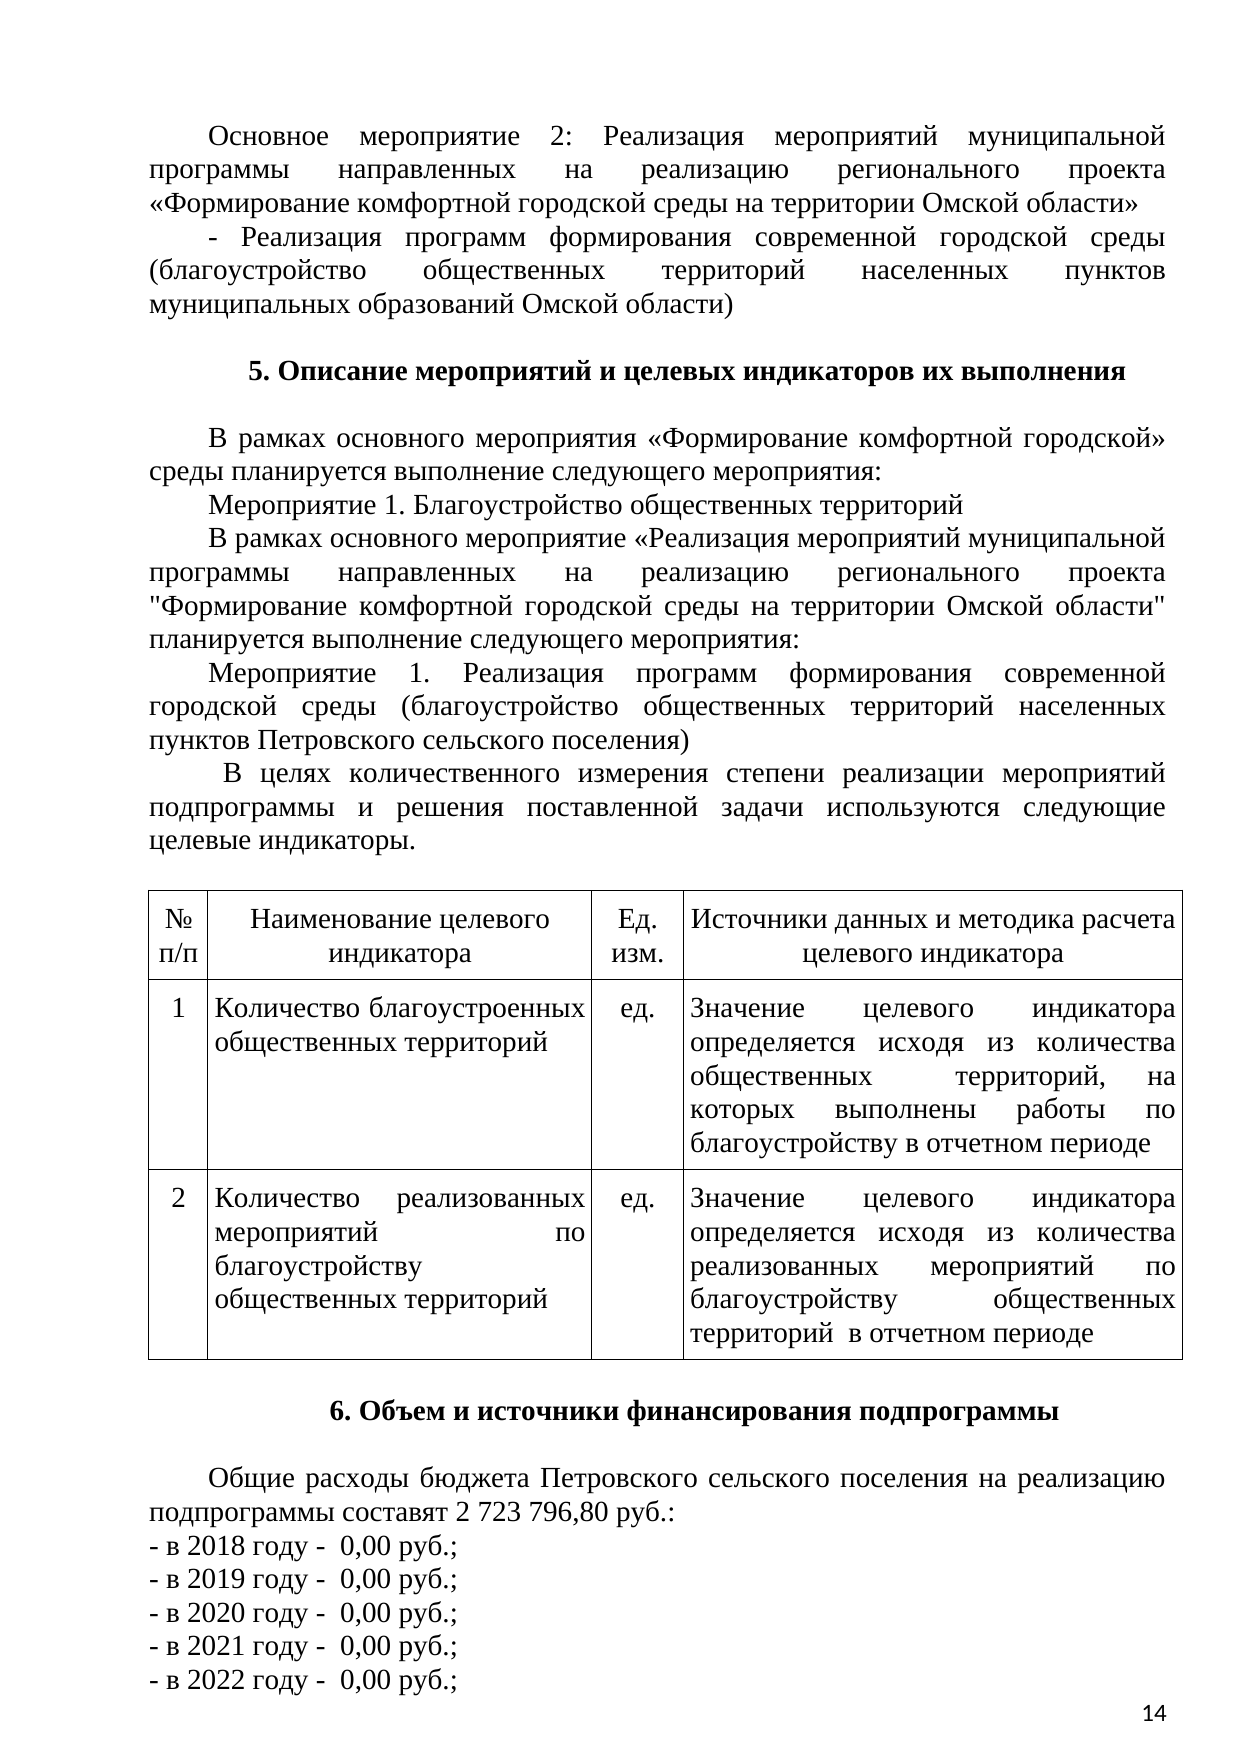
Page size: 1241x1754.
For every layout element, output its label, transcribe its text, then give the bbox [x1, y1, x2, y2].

text - в 2021 году - 0,00 руб.; [149, 1628, 1166, 1662]
text Общие расходы бюджета Петровского сельского поселения на реализацию подпрограммы составят 2 723 796,80 руб.: [149, 1461, 1166, 1528]
table_cell ед. [592, 980, 683, 1169]
text - в 2019 году - 0,00 руб.; [149, 1561, 1166, 1595]
text 6. Объем и источники финансирования подпрограммы [149, 1393, 1166, 1427]
table_cell Значение целевого индикатора определяется исходя из количества реализованных мероприятий по благоустройству общественных территорий в отчетном периоде [684, 1170, 1182, 1359]
table_header № п/п [149, 891, 207, 979]
table_header Источники данных и методика расчета целевого индикатора [684, 891, 1182, 979]
table_cell Значение целевого индикатора определяется исходя из количества общественных территорий, на которых выполнены работы по благоустройству в отчетном периоде [684, 980, 1182, 1169]
text Мероприятие 1. Реализация программ формирования современной городской среды (благоустройство общественных территорий населенных пунктов Петровского сельского поселения) [149, 655, 1166, 755]
text - в 2020 году - 0,00 руб.; [149, 1595, 1166, 1628]
text Основное мероприятие 2: Реализация мероприятий муниципальной программы направленных на реализацию регионального проекта «Формирование комфортной городской среды на территории Омской области» [149, 118, 1166, 219]
table_cell ед. [592, 1170, 683, 1359]
text Мероприятие 1. Благоустройство общественных территорий [149, 487, 1166, 521]
text В рамках основного мероприятие «Реализация мероприятий муниципальной программы направленных на реализацию регионального проекта "Формирование комфортной городской среды на территории Омской области" планируется выполнение следующего мероприятия: [149, 521, 1166, 655]
text - в 2018 году - 0,00 руб.; [149, 1528, 1166, 1561]
table_cell 1 [149, 980, 207, 1169]
text - в 2022 году - 0,00 руб.; [149, 1662, 1166, 1695]
text 5. Описание мероприятий и целевых индикаторов их выполнения [149, 353, 1166, 386]
table_cell 2 [149, 1170, 207, 1359]
table_header Ед. изм. [592, 891, 683, 979]
table_cell Количество благоустроенных общественных территорий [208, 980, 591, 1169]
text В целях количественного измерения степени реализации мероприятий подпрограммы и решения поставленной задачи используются следующие целевые индикаторы. [149, 755, 1166, 856]
table_header Наименование целевого индикатора [208, 891, 591, 979]
table_cell Количество реализованных мероприятий по благоустройству общественных территорий [208, 1170, 591, 1359]
text - Реализация программ формирования современной городской среды (благоустройство общественных территорий населенных пунктов муниципальных образований Омской области) [149, 219, 1166, 319]
text В рамках основного мероприятия «Формирование комфортной городской» среды планируется выполнение следующего мероприятия: [149, 420, 1166, 487]
